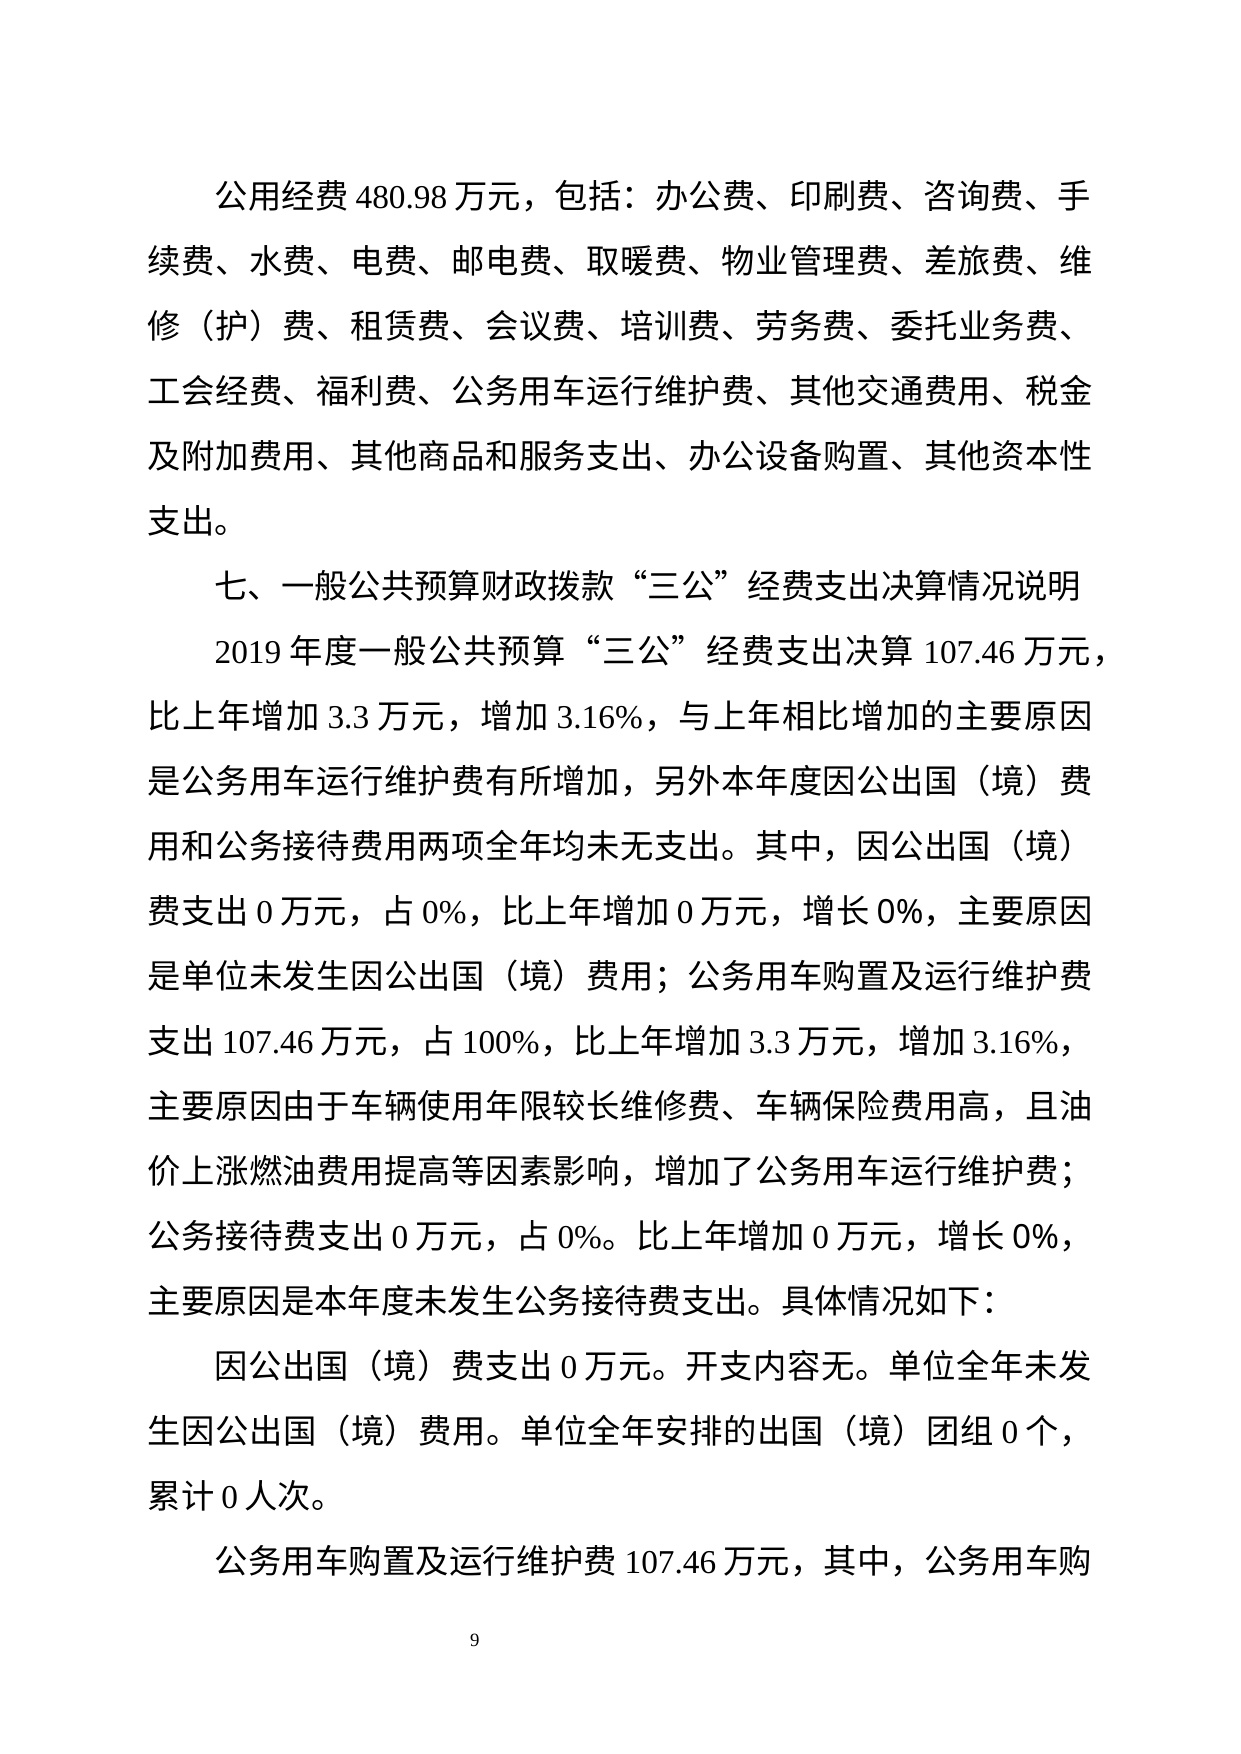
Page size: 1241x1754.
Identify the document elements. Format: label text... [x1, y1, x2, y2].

text 2019年度一般公共预算“三公”经费支出决算107.46万元，比上年增加3.3万元，增加3.16%，与上年相比增加的主要原因是公务用车运行维护费有所增加，另外本年度因公出国（境）费用和公务接待费用两项全年均未无支出。其中，因公出国（境）费支出0万元，占0%，比上年增加0万元，增长0%，主要原因是单位未发生因公出国（境）费用；公务用车购置及运行维护费支出107.46万元，占100%，比上年增加3.3万元，增加3.16%，主要原因由于车辆使用年限较长维修费、车辆保险费用高，且油价上涨燃油费用提高等因素影响，增加了公务用车运行维护费；公务接待费支出0万元，占0%。比上年增加0万元，增长0%，主要原因是本年度未发生公务接待费支出。具体情况如下： [148, 617, 1092, 1332]
text 因公出国（境）费支出0万元。开支内容无。单位全年未发生因公出国（境）费用。单位全年安排的出国（境）团组0个，累计0人次。 [148, 1332, 1092, 1527]
text 七、一般公共预算财政拨款“三公”经费支出决算情况说明 [148, 552, 1092, 617]
text 公用经费480.98万元，包括：办公费、印刷费、咨询费、手续费、水费、电费、邮电费、取暖费、物业管理费、差旅费、维修（护）费、租赁费、会议费、培训费、劳务费、委托业务费、工会经费、福利费、公务用车运行维护费、其他交通费用、税金及附加费用、其他商品和服务支出、办公设备购置、其他资本性支出。 [148, 162, 1092, 552]
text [148, 1527, 1092, 1592]
